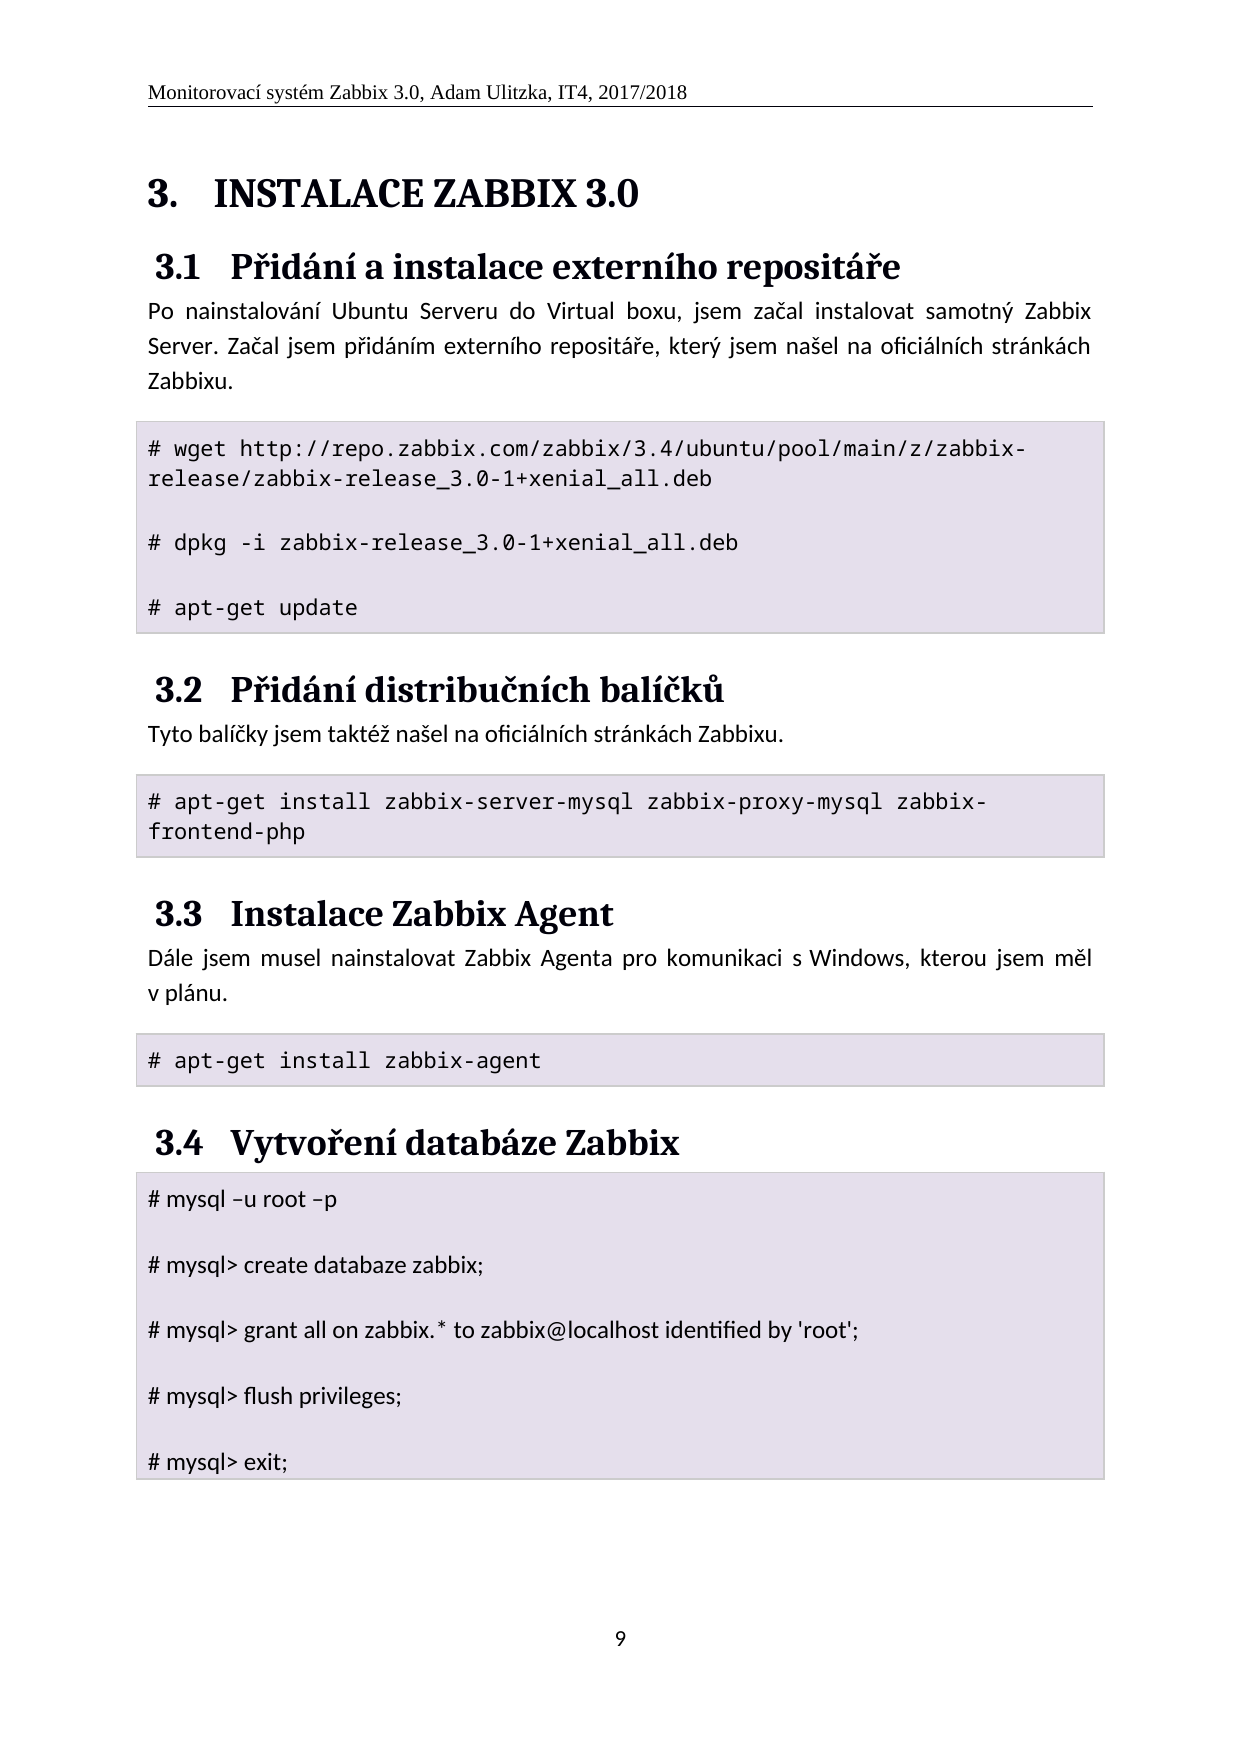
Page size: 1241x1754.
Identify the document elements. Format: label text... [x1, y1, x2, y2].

text # mysql> exit; [137, 1434, 1103, 1478]
subtitle Přidání distribučních balíčků [155, 669, 1093, 712]
text # wget http://repo.zabbix.com/zabbix/3.4/ubuntu/pool/main/z/zabbix-release/zabbix-release_3.0-1+xenial_all.deb [137, 422, 1103, 492]
subtitle INSTALACE ZABBIX 3.0 [148, 169, 1093, 217]
subtitle Přidání a instalace externího repositáře [155, 245, 1093, 288]
text # apt-get install zabbix-server-mysql zabbix-proxy-mysql zabbix-frontend-php [137, 776, 1103, 856]
text Po nainstalování Ubuntu Serveru do Virtual boxu, jsem začal instalovat samotný Zabbix Server. Začal jsem přidáním externího repositáře, který jsem našel na oficiálních stránkách Zabbixu. [148, 295, 1093, 396]
text # mysql> grant all on zabbix.* to zabbix@localhost identified by 'root'; [137, 1303, 1103, 1345]
text Dále jsem musel nainstalovat Zabbix Agenta pro komunikaci s Windows, kterou jsem měl v plánu. [148, 942, 1093, 1008]
text # apt-get install zabbix-agent [137, 1035, 1103, 1085]
subtitle Instalace Zabbix Agent [155, 893, 1093, 936]
text # mysql> flush privileges; [137, 1368, 1103, 1411]
text # dpkg -i zabbix-release_3.0-1+xenial_all.deb [137, 515, 1103, 557]
subtitle Vytvoření databáze Zabbix [155, 1122, 1093, 1165]
text # mysql –u root –p [137, 1173, 1103, 1214]
text # apt-get update [137, 580, 1103, 632]
text Tyto balíčky jsem taktéž našel na oficiálních stránkách Zabbixu. [148, 718, 1093, 749]
text # mysql> create databaze zabbix; [137, 1237, 1103, 1280]
